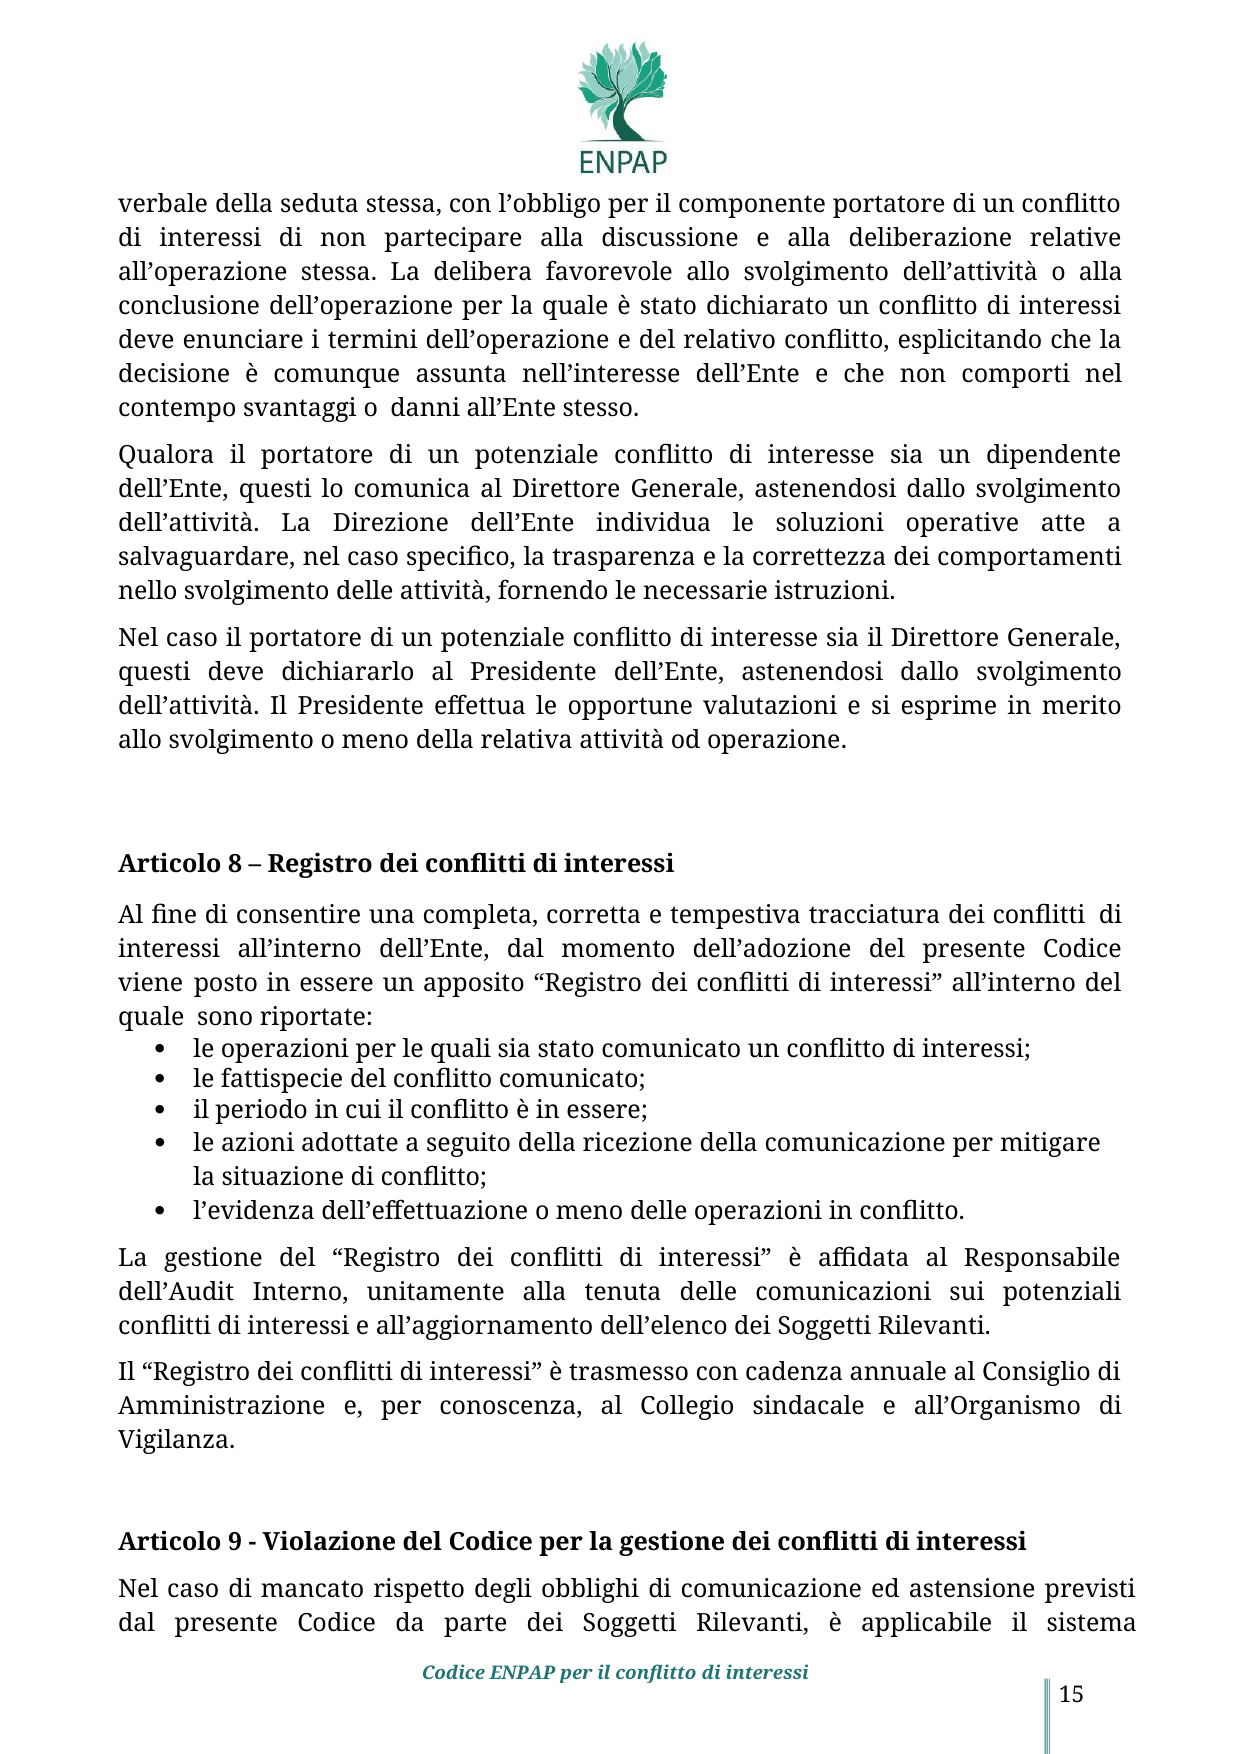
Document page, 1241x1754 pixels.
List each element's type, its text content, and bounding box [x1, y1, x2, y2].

list le operazioni per le quali sia stato comunicato un conflitto di interessi; [155, 1033, 1148, 1063]
text Nel caso il portatore di un potenziale conflitto di interesse sia il Direttore Generale, questi deve dichiararlo al Presidente dell’Ente, astenendosi dallo svolgimento dell’attività. Il Presidente effettua le opportune valutazioni e si esprime in merito allo svolgimento o meno della relativa attività od operazione. [118, 619, 1122, 755]
list il periodo in cui il conflitto è in essere; [155, 1094, 1148, 1124]
text Il “Registro dei conflitti di interessi” è trasmesso con cadenza annuale al Consiglio di Amministrazione e, per conoscenza, al Collegio sindacale e all’Organismo di Vigilanza. [118, 1354, 1122, 1456]
picture [576, 37, 673, 176]
list l’evidenza dell’effettuazione o meno delle operazioni in conflitto. [155, 1193, 1148, 1227]
text La gestione del “Registro dei conflitti di interessi” è affidata al Responsabile dell’Audit Interno, unitamente alla tenuta delle comunicazioni sui potenziali conflitti di interessi e all’aggiornamento dell’elenco dei Soggetti Rilevanti. [118, 1239, 1122, 1341]
text Qualora il portatore di un potenziale conflitto di interesse sia un dipendente dell’Ente, questi lo comunica al Direttore Generale, astenendosi dallo svolgimento dell’attività. La Direzione dell’Ente individua le soluzioni operative atte a salvaguardare, nel caso specifico, la trasparenza e la correttezza dei comportamenti nello svolgimento delle attività, fornendo le necessarie istruzioni. [118, 436, 1123, 607]
subtitle Articolo 9 - Violazione del Codice per la gestione dei conflitti di interessi [118, 1524, 1148, 1558]
text verbale della seduta stessa, con l’obbligo per il componente portatore di un conflitto di interessi di non partecipare alla discussione e alla deliberazione relative all’operazione stessa. La delibera favorevole allo svolgimento dell’attività o alla conclusione dell’operazione per la quale è stato dichiarato un conflitto di interessi deve enunciare i termini dell’operazione e del relativo conflitto, esplicitando che la decisione è comunque assunta nell’interesse dell’Ente e che non comporti nel contempo svantaggi o danni all’Ente stesso. [118, 186, 1122, 424]
list le fattispecie del conflitto comunicato; [155, 1063, 1148, 1094]
text Al fine di consentire una completa, corretta e tempestiva tracciatura dei conflitti di interessi all’interno dell’Ente, dal momento dell’adozione del presente Codice viene posto in essere un apposito “Registro dei conflitti di interessi” all’interno del quale sono riportate: [118, 896, 1122, 1033]
list le azioni adottate a seguito della ricezione della comunicazione per mitigare la situazione di conflitto; [156, 1124, 1121, 1193]
subtitle Articolo 8 – Registro dei conflitti di interessi [118, 846, 1148, 879]
